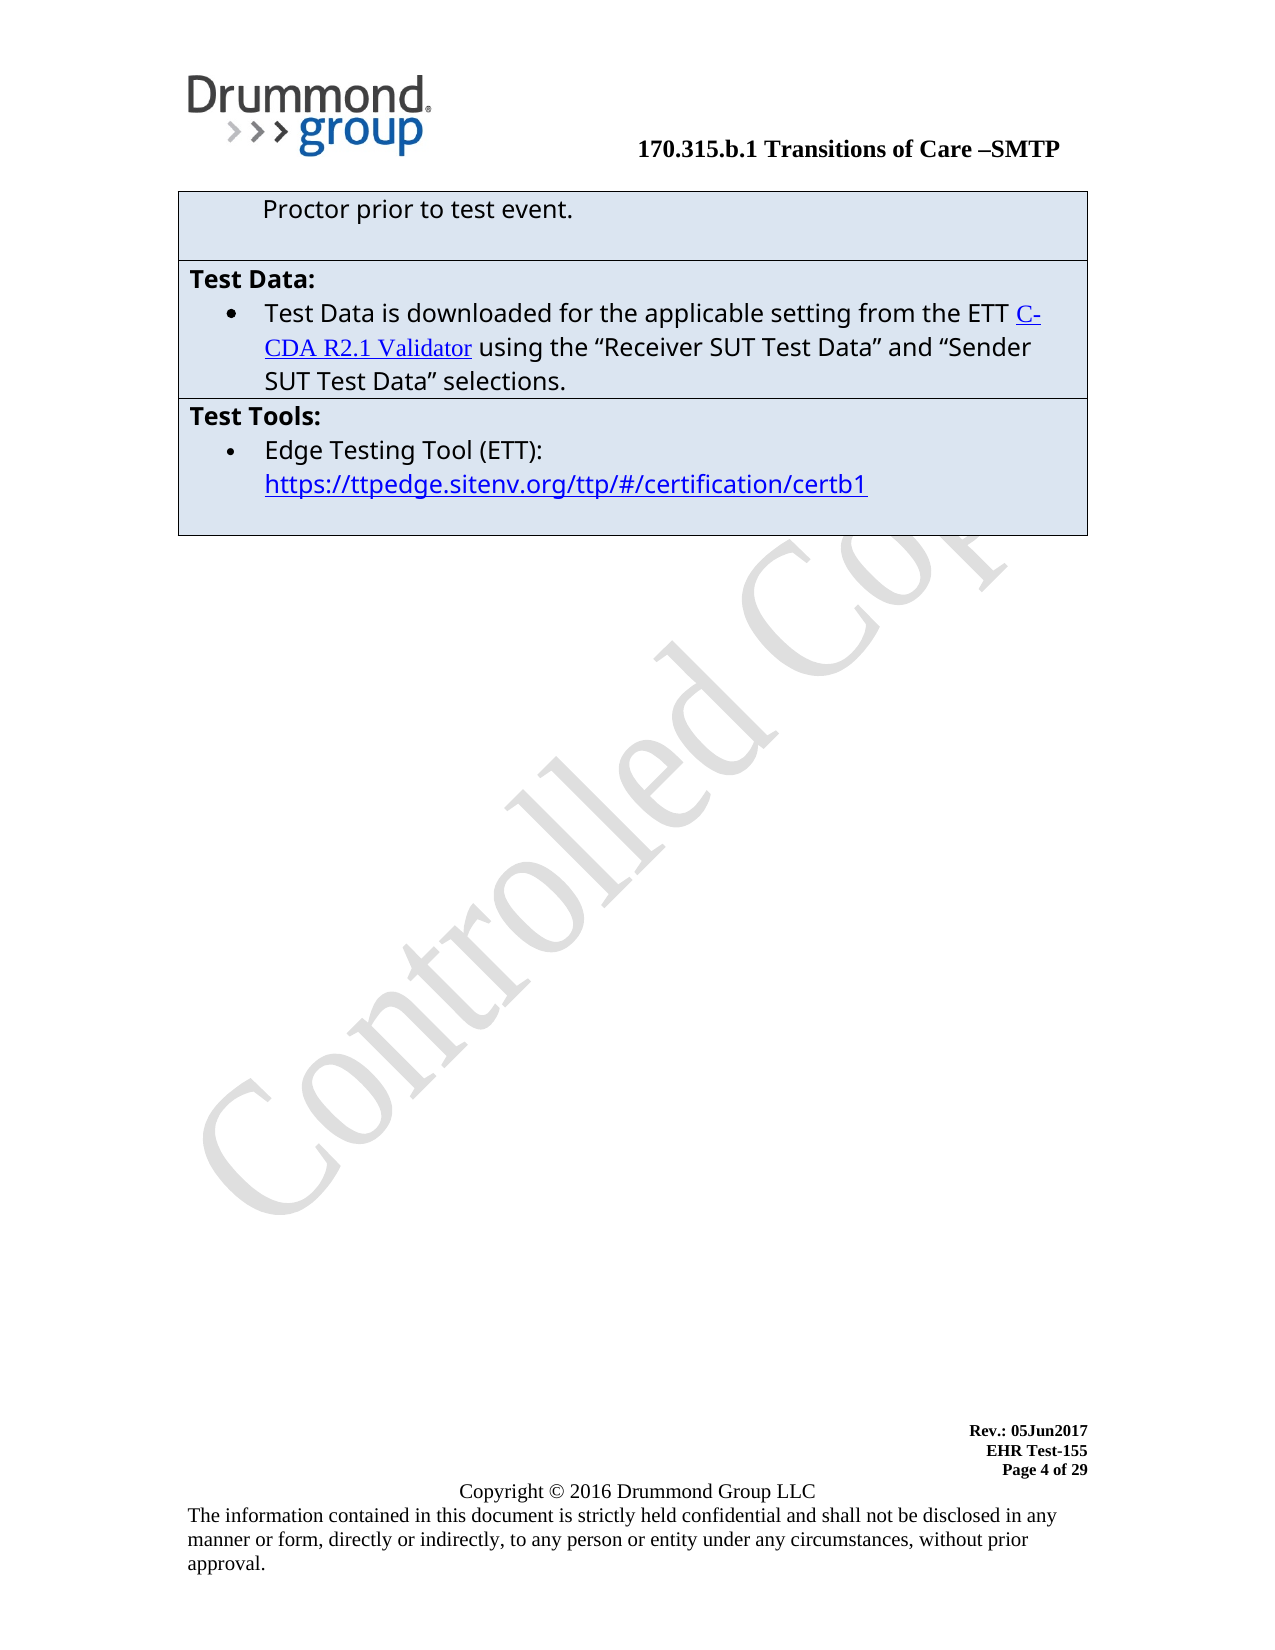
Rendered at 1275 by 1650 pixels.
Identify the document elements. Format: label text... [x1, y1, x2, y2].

table_cell Test Data: Test Data is downloaded for the applicable setting from the ETT C-CDA R2.1 Validator using the “Receiver SUT Test Data” and “Sender SUT Test Data” selections. [179, 261, 1087, 398]
picture [187, 75, 433, 157]
table_cell Test Tools: Edge Testing Tool (ETT): https://ttpedge.sitenv.org/ttp/#/certification/certb1 [179, 399, 1087, 535]
